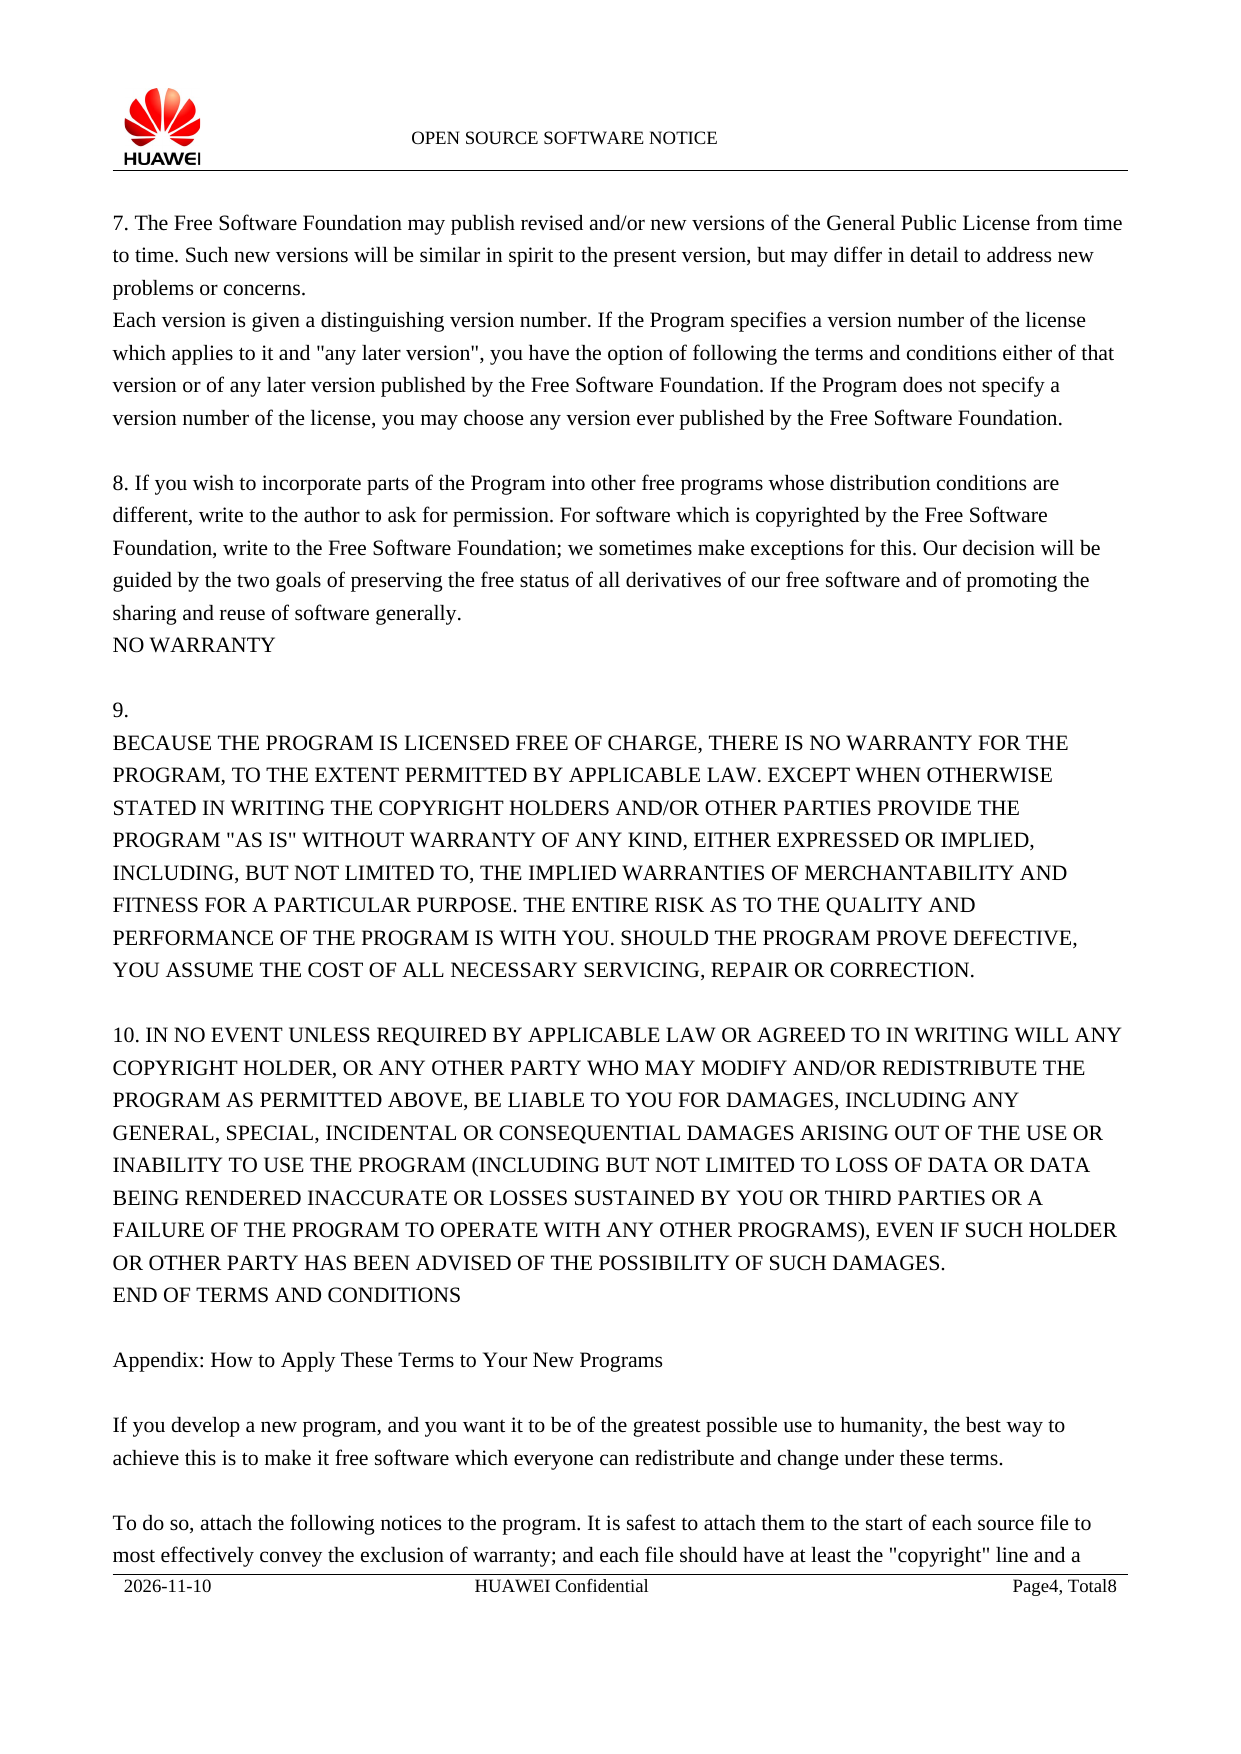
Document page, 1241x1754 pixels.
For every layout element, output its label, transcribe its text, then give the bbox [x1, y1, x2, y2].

picture [124, 88, 201, 165]
